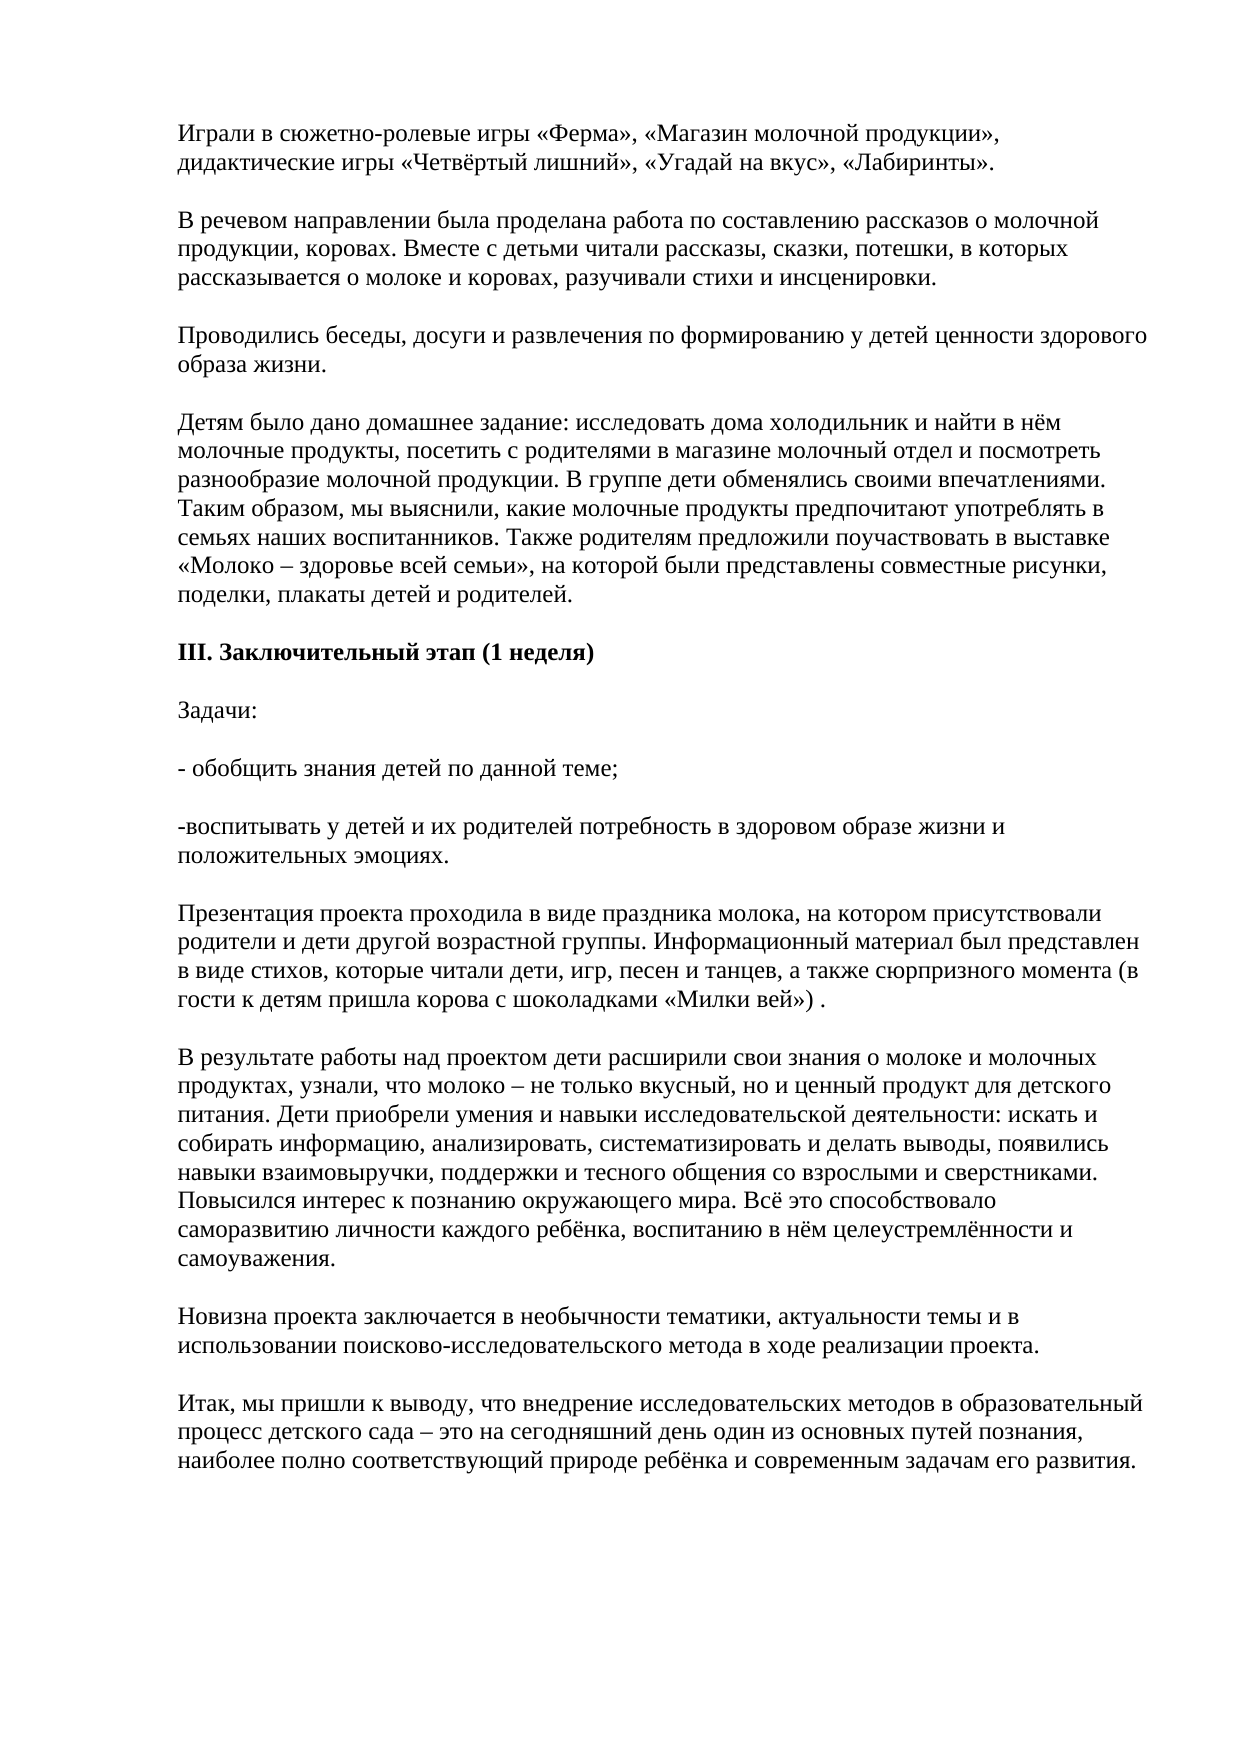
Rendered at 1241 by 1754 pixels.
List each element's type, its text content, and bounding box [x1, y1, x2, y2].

text III. Заключительный этап (1 неделя) [177, 637, 1152, 666]
text Детям было дано домашнее задание: исследовать дома холодильник и найти в нём молочные продукты, посетить с родителями в магазине молочный отдел и посмотреть разнообразие молочной продукции. В группе дети обменялись своими впечатлениями. Таким образом, мы выяснили, какие молочные продукты предпочитают употреблять в семьях наших воспитанников. Также родителям предложили поучаствовать в выставке «Молоко – здоровье всей семьи», на которой были представлены совместные рисунки, поделки, плакаты детей и родителей. [177, 407, 1152, 608]
text В результате работы над проектом дети расширили свои знания о молоке и молочных продуктах, узнали, что молоко – не только вкусный, но и ценный продукт для детского питания. Дети приобрели умения и навыки исследовательской деятельности: искать и собирать информацию, анализировать, систематизировать и делать выводы, появились навыки взаимовыручки, поддержки и тесного общения со взрослыми и сверстниками. Повысился интерес к познанию окружающего мира. Всё это способствовало саморазвитию личности каждого ребёнка, воспитанию в нём целеустремлённости и самоуважения. [177, 1042, 1152, 1272]
text -воспитывать у детей и их родителей потребность в здоровом образе жизни и положительных эмоциях. [177, 811, 1152, 868]
text В речевом направлении была проделана работа по составлению рассказов о молочной продукции, коровах. Вместе с детьми читали рассказы, сказки, потешки, в которых рассказывается о молоке и коровах, разучивали стихи и инсценировки. [177, 205, 1152, 291]
text Играли в сюжетно-ролевые игры «Ферма», «Магазин молочной продукции», дидактические игры «Четвёртый лишний», «Угадай на вкус», «Лабиринты». [177, 118, 1152, 176]
text - обобщить знания детей по данной теме; [177, 753, 1152, 782]
text Презентация проекта проходила в виде праздника молока, на котором присутствовали родители и дети другой возрастной группы. Информационный материал был представлен в виде стихов, которые читали дети, игр, песен и танцев, а также сюрпризного момента (в гости к детям пришла корова с шоколадками «Милки вей») . [177, 898, 1152, 1013]
text Итак, мы пришли к выводу, что внедрение исследовательских методов в образовательный процесс детского сада – это на сегодняшний день один из основных путей познания, наиболее полно соответствующий природе ребёнка и современным задачам его развития. [177, 1388, 1152, 1474]
text Задачи: [177, 695, 1152, 724]
text Новизна проекта заключается в необычности тематики, актуальности темы и в использовании поисково-исследовательского метода в ходе реализации проекта. [177, 1301, 1152, 1358]
text Проводились беседы, досуги и развлечения по формированию у детей ценности здорового образа жизни. [177, 320, 1152, 378]
